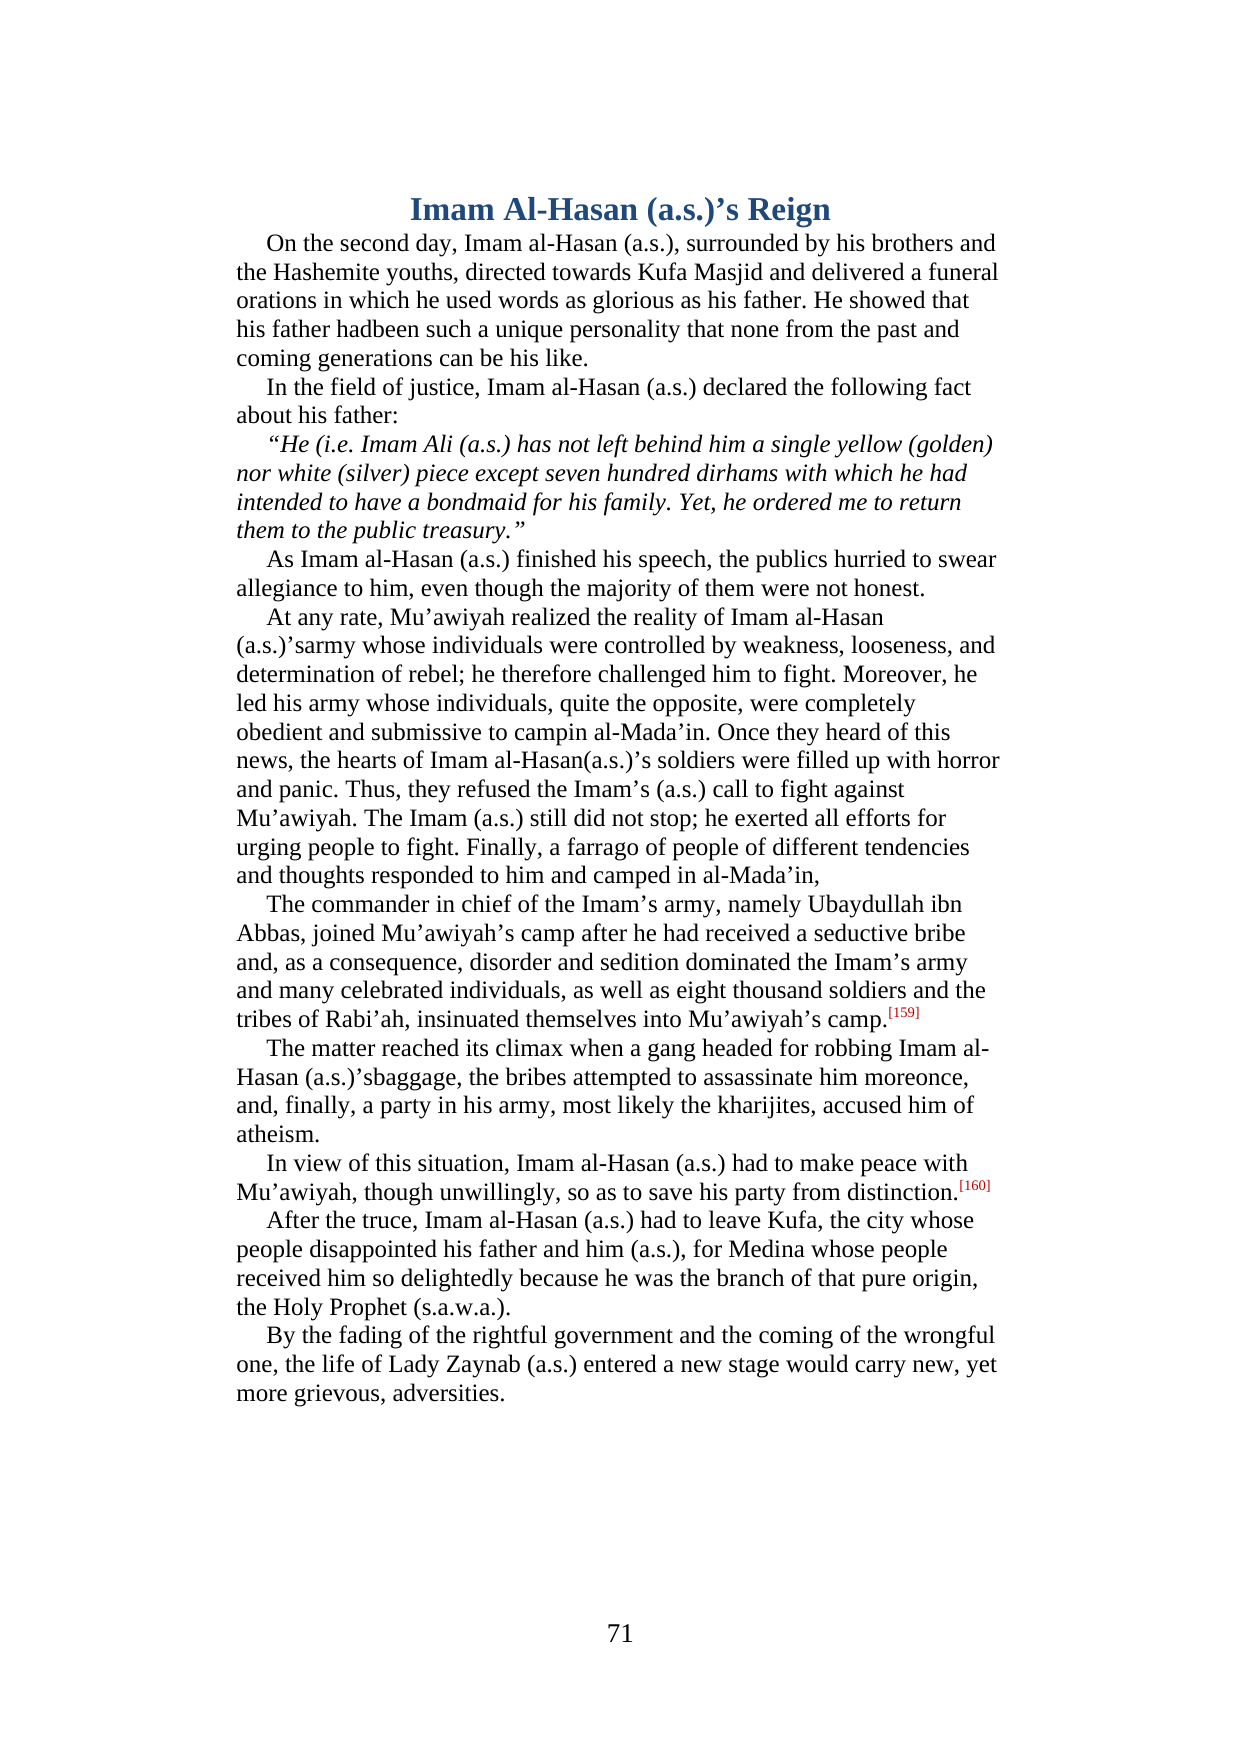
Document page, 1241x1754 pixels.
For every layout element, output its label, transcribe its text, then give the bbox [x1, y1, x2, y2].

text “He (i.e. Imam Ali (a.s.) has not left behind him a single yellow (golden) nor white (silver) piece except seven hundred dirhams with which he had intended to have a bondmaid for his family. Yet, he ordered me to return them to the public treasury.” [236, 429, 1004, 544]
text By the fading of the rightful government and the coming of the wrongful one, the life of Lady Zaynab (a.s.) entered a new stage would carry new, yet more grievous, adversities. [236, 1321, 1004, 1407]
text In view of this situation, Imam al-Hasan (a.s.) had to make peace with Mu’awiyah, though unwillingly, so as to save his party from distinction.[160] [236, 1148, 1004, 1206]
text On the second day, Imam al-Hasan (a.s.), surrounded by his brothers and the Hashemite youths, directed towards Kufa Masjid and delivered a funeral orations in which he used words as glorious as his father. He showed that his father hadbeen such a unique personality that none from the past and coming generations can be his like. [236, 228, 1004, 372]
subtitle Imam Al-Hasan (a.s.)’s Reign [236, 190, 1004, 228]
text As Imam al-Hasan (a.s.) finished his speech, the publics hurried to swear allegiance to him, even though the majority of them were not honest. [236, 544, 1004, 602]
text The commander in chief of the Imam’s army, namely Ubaydullah ibn Abbas, joined Mu’awiyah’s camp after he had received a seductive bribe and, as a consequence, disorder and sedition dominated the Imam’s army and many celebrated individuals, as well as eight thousand soldiers and the tribes of Rabi’ah, insinuated themselves into Mu’awiyah’s camp.[159] [236, 889, 1004, 1033]
text In the field of justice, Imam al-Hasan (a.s.) declared the following fact about his father: [236, 372, 1004, 429]
text The matter reached its climax when a gang headed for robbing Imam al-Hasan (a.s.)’sbaggage, the bribes attempted to assassinate him moreonce, and, finally, a party in his army, most likely the kharijites, accused him of atheism. [236, 1033, 1004, 1148]
text After the truce, Imam al-Hasan (a.s.) had to leave Kufa, the city whose people disappointed his father and him (a.s.), for Medina whose people received him so delightedly because he was the branch of that pure origin, the Holy Prophet (s.a.w.a.). [236, 1206, 1004, 1321]
text At any rate, Mu’awiyah realized the reality of Imam al-Hasan (a.s.)’sarmy whose individuals were controlled by weakness, looseness, and determination of rebel; he therefore challenged him to fight. Moreover, he led his army whose individuals, quite the opposite, were completely obedient and submissive to campin al-Mada’in. Once they heard of this news, the hearts of Imam al-Hasan(a.s.)’s soldiers were filled up with horror and panic. Thus, they refused the Imam’s (a.s.) call to fight against Mu’awiyah. The Imam (a.s.) still did not stop; he exerted all efforts for urging people to fight. Finally, a farrago of people of different tendencies and thoughts responded to him and camped in al-Mada’in, [236, 602, 1004, 889]
